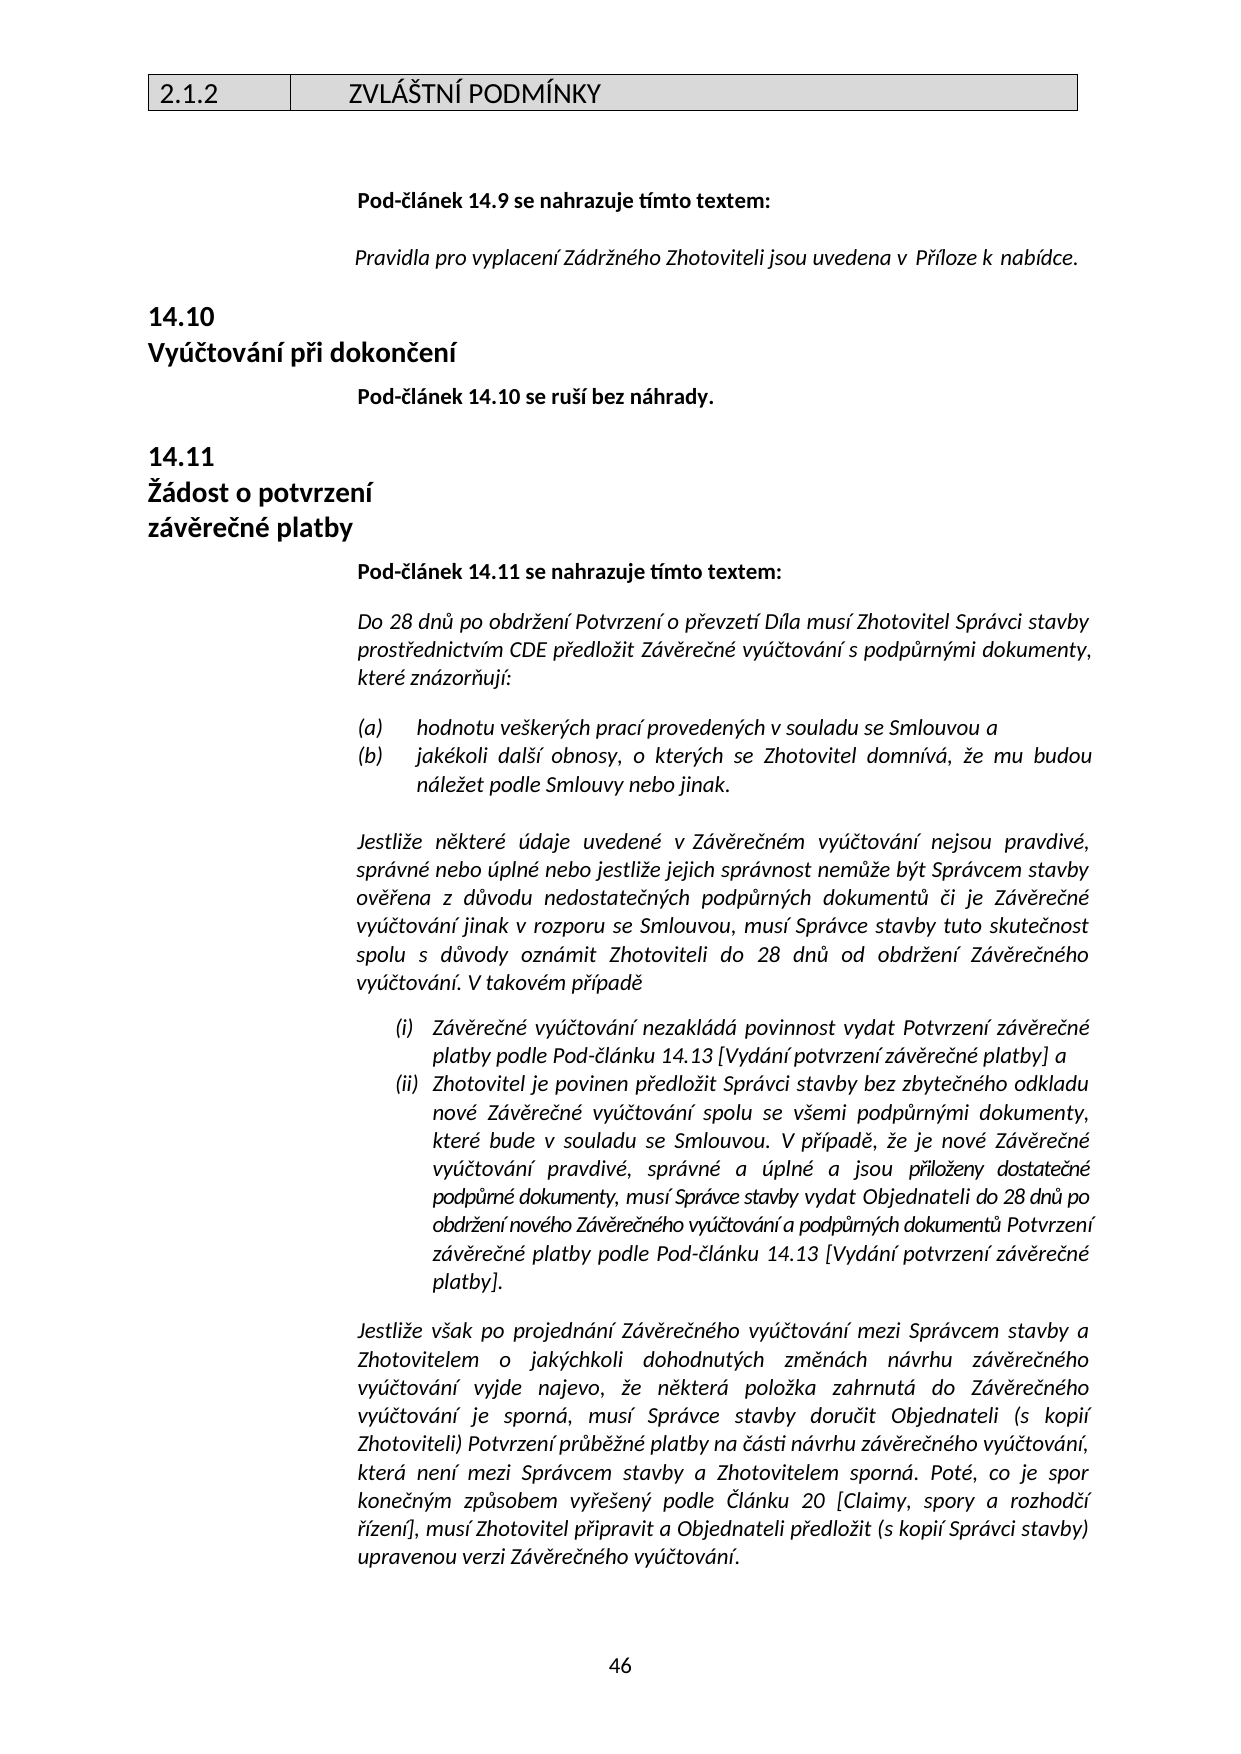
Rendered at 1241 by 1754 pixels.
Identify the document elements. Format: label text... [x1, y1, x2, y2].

text 14.11 [148, 438, 1093, 474]
text Pod-článek 14.11 se nahrazuje tímto textem: [357, 557, 1093, 585]
text Pravidla pro vyplacení Zádržného Zhotoviteli jsou uvedena v Příloze k nabídce. [354, 243, 1093, 271]
list Závěrečné vyúčtování nezakládá povinnost vydat Potvrzení závěrečné platby podle Pod-článku 14.13 [Vydání potvrzení závěrečné platby] a [395, 1013, 1093, 1069]
list jakékoli další obnosy, o kterých se Zhotovitel domnívá, že mu budou náležet podle Smlouvy nebo jinak. [357, 741, 1093, 798]
text Vyúčtování při dokončení [148, 334, 1093, 369]
list Zhotovitel je povinen předložit Správci stavby bez zbytečného odkladu nové Závěrečné vyúčtování spolu se všemi podpůrnými dokumenty, které bude v souladu se Smlouvou. V případě, že je nové Závěrečné vyúčtování pravdivé, správné a úplné a jsou přiloženy dostatečné podpůrné dokumenty, musí Správce stavby vydat Objednateli do 28 dnů po obdržení nového Závěrečného vyúčtování a podpůrných dokumentů Potvrzení závěrečné platby podle Pod-článku 14.13 [Vydání potvrzení závěrečné platby]. [395, 1069, 1093, 1295]
text Pod-článek 14.10 se ruší bez náhrady. [357, 382, 1093, 410]
text Jestliže však po projednání Závěrečného vyúčtování mezi Správcem stavby a Zhotovitelem o jakýchkoli dohodnutých změnách návrhu závěrečného vyúčtování vyjde najevo, že některá položka zahrnutá do Závěrečného vyúčtování je sporná, musí Správce stavby doručit Objednateli (s kopií Zhotoviteli) Potvrzení průběžné platby na části návrhu závěrečného vyúčtování, která není mezi Správcem stavby a Zhotovitelem sporná. Poté, co je spor konečným způsobem vyřešený podle Článku 20 [Claimy, spory a rozhodčí řízení], musí Zhotovitel připravit a Objednateli předložit (s kopií Správci stavby) upravenou verzi Závěrečného vyúčtování. [357, 1316, 1093, 1570]
text závěrečné platby [148, 509, 1093, 545]
list hodnotu veškerých prací provedených v souladu se Smlouvou a [357, 713, 1093, 741]
text Jestliže některé údaje uvedené v Závěrečném vyúčtování nejsou pravdivé, správné nebo úplné nebo jestliže jejich správnost nemůže být Správcem stavby ověřena z důvodu nedostatečných podpůrných dokumentů či je Závěrečné vyúčtování jinak v rozporu se Smlouvou, musí Správce stavby tuto skutečnost spolu s důvody oznámit Zhotoviteli do 28 dnů od obdržení Závěrečného vyúčtování. V takovém případě [356, 827, 1093, 996]
text Pod-článek 14.9 se nahrazuje tímto textem: [357, 186, 1093, 214]
text Žádost o potvrzení [148, 474, 1093, 509]
text 14.10 [148, 298, 1093, 334]
text Do 28 dnů po obdržení Potvrzení o převzetí Díla musí Zhotovitel Správci stavby prostřednictvím CDE předložit Závěrečné vyúčtování s podpůrnými dokumenty, které znázorňují: [357, 607, 1093, 691]
